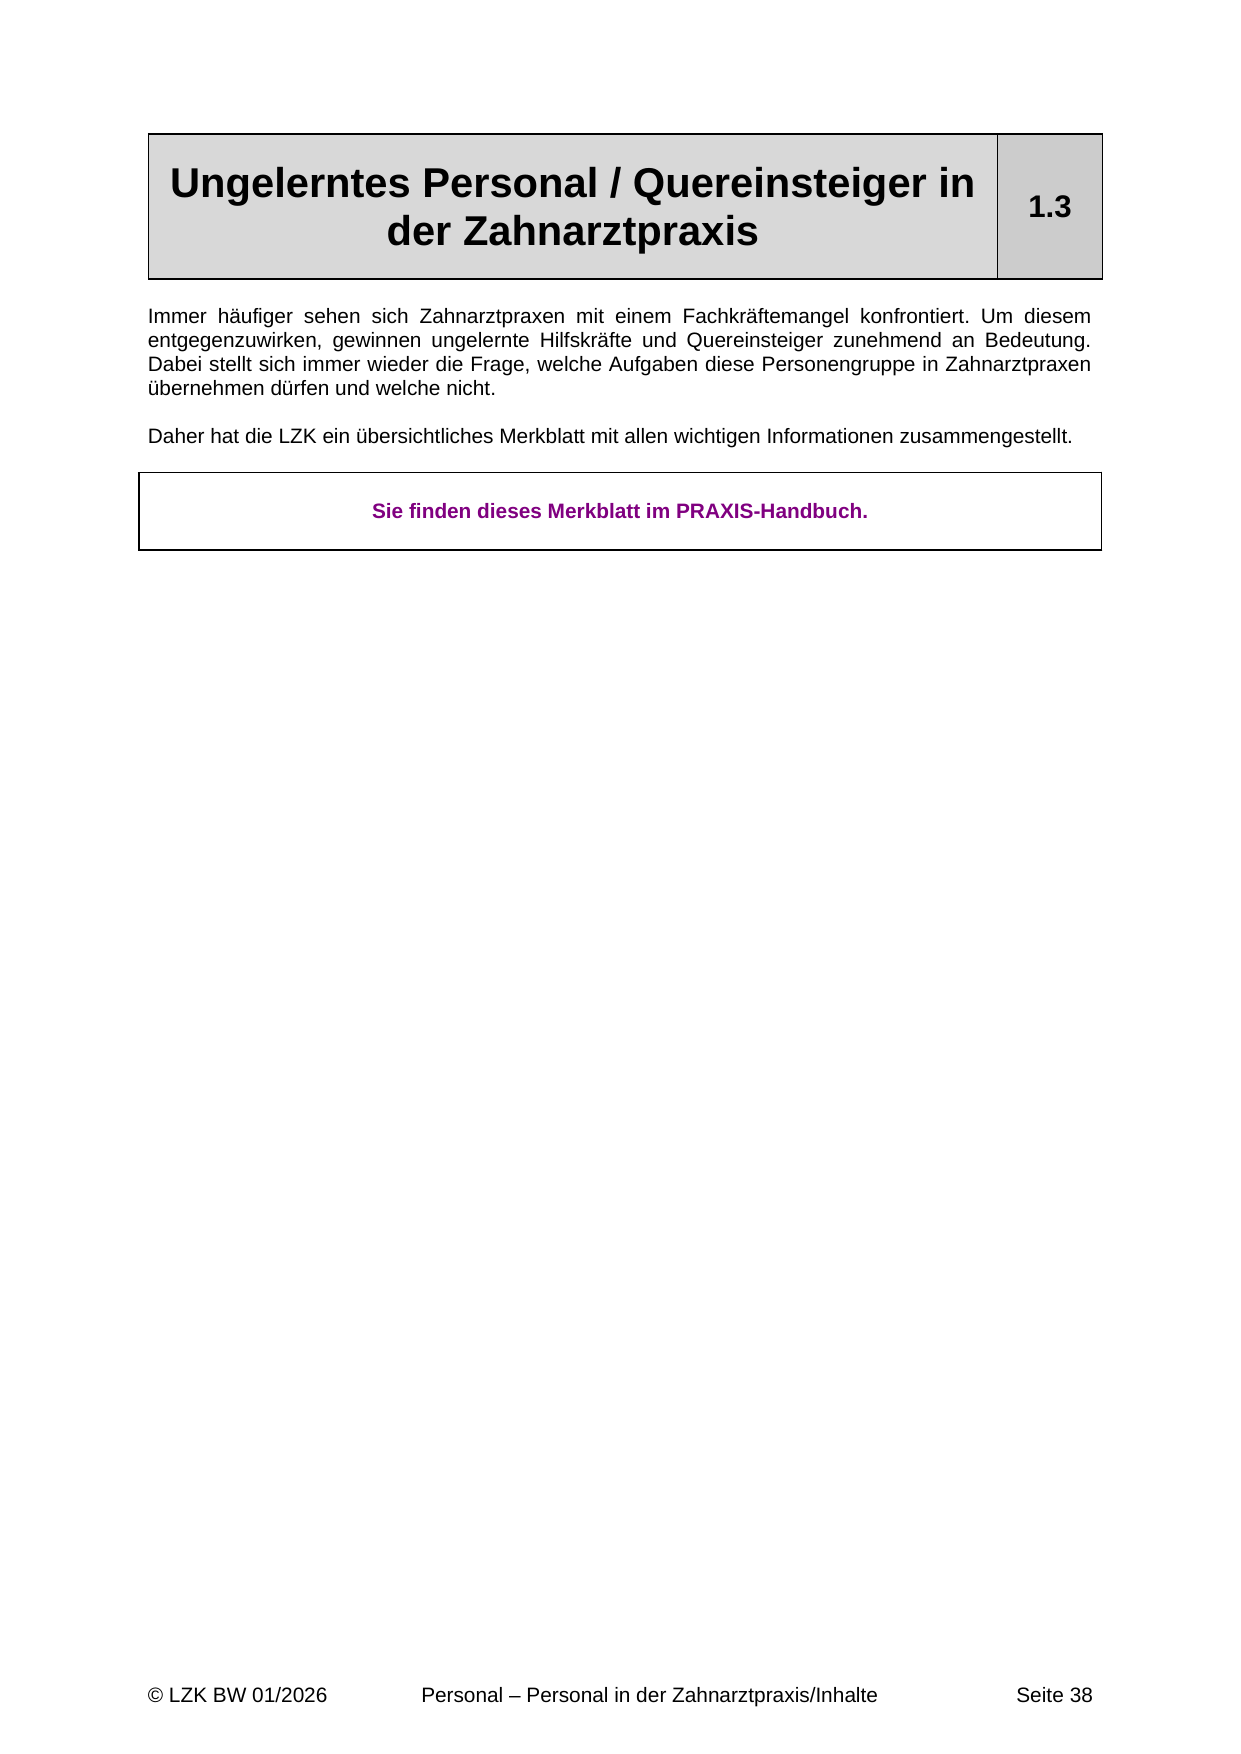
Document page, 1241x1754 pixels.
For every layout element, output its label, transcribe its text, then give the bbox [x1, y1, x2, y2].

table_header 1.3 [998, 135, 1102, 278]
table_header Ungelerntes Personal / Quereinsteiger in der Zahnarztpraxis [149, 135, 997, 278]
text Sie finden dieses Merkblatt im PRAXIS-Handbuch. [148, 499, 1092, 523]
text Immer häufiger sehen sich Zahnarztpraxen mit einem Fachkräftemangel konfrontiert. Um diesem entgegenzuwirken, gewinnen ungelernte Hilfskräfte und Quereinsteiger zunehmend an Bedeutung. Dabei stellt sich immer wieder die Frage, welche Aufgaben diese Personengruppe in Zahnarztpraxen übernehmen dürfen und welche nicht. [148, 304, 1092, 400]
text Daher hat die LZK ein übersichtliches Merkblatt mit allen wichtigen Informationen zusammengestellt. [148, 424, 1092, 448]
